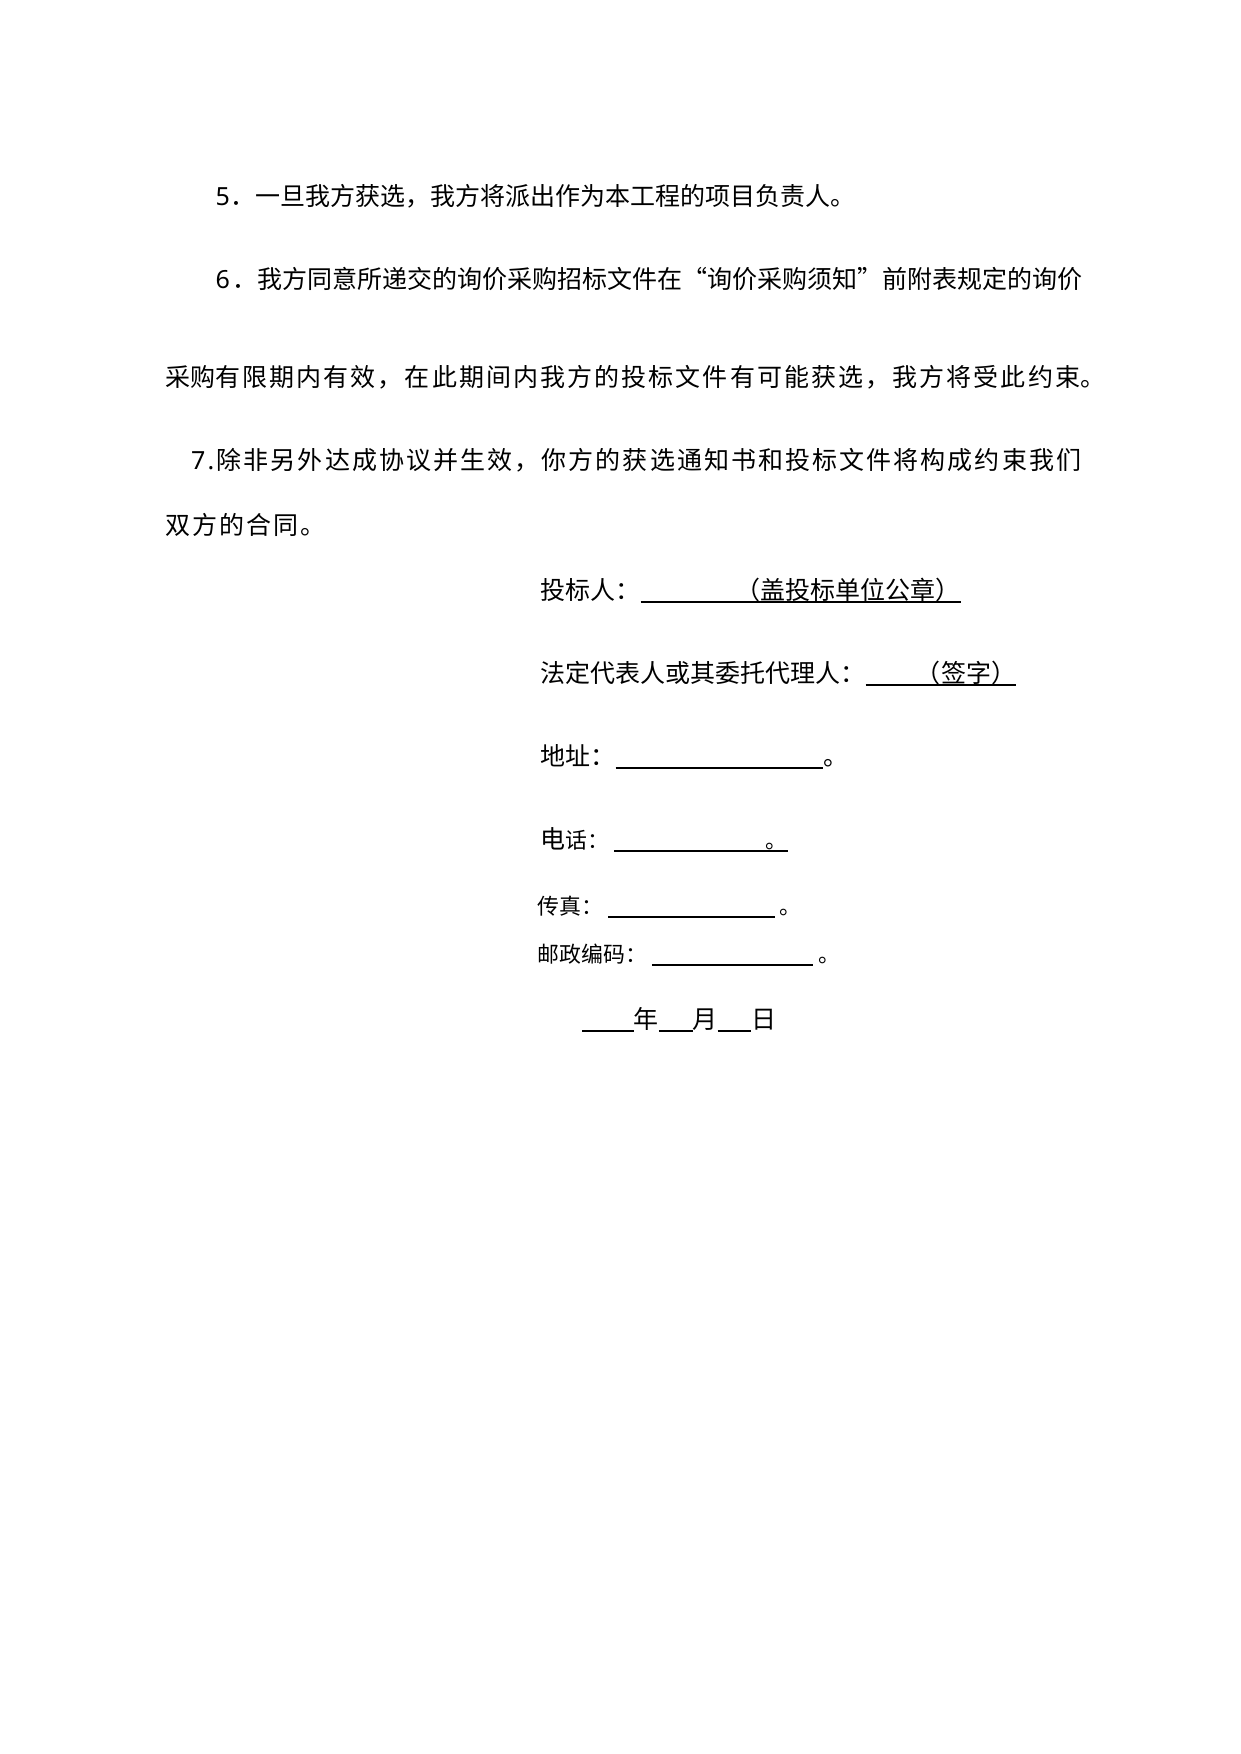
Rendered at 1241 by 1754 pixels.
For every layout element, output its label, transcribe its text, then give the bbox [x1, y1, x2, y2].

text 年 月 日 [165, 985, 1114, 1050]
text 地址： 。 [165, 722, 1092, 787]
text 传真： 。 [165, 888, 1092, 921]
text 法定代表人或其委托代理人： （签字） [165, 639, 1092, 704]
list 一旦我方获选，我方将派出作为本工程的项目负责人。 [165, 162, 1092, 227]
text 投标人： （盖投标单位公章） [165, 556, 1092, 621]
text 电话： 。 [165, 805, 1092, 870]
list 我方同意所递交的询价采购招标文件在“询价采购须知”前附表规定的询价采购有限期内有效，在此期间内我方的投标文件有可能获选，我方将受此约束。 [165, 245, 1092, 408]
text 邮政编码： 。 [165, 937, 1092, 969]
text 7.除非另外达成协议并生效，你方的获选通知书和投标文件将构成约束我们双方的合同。 [165, 426, 1092, 556]
